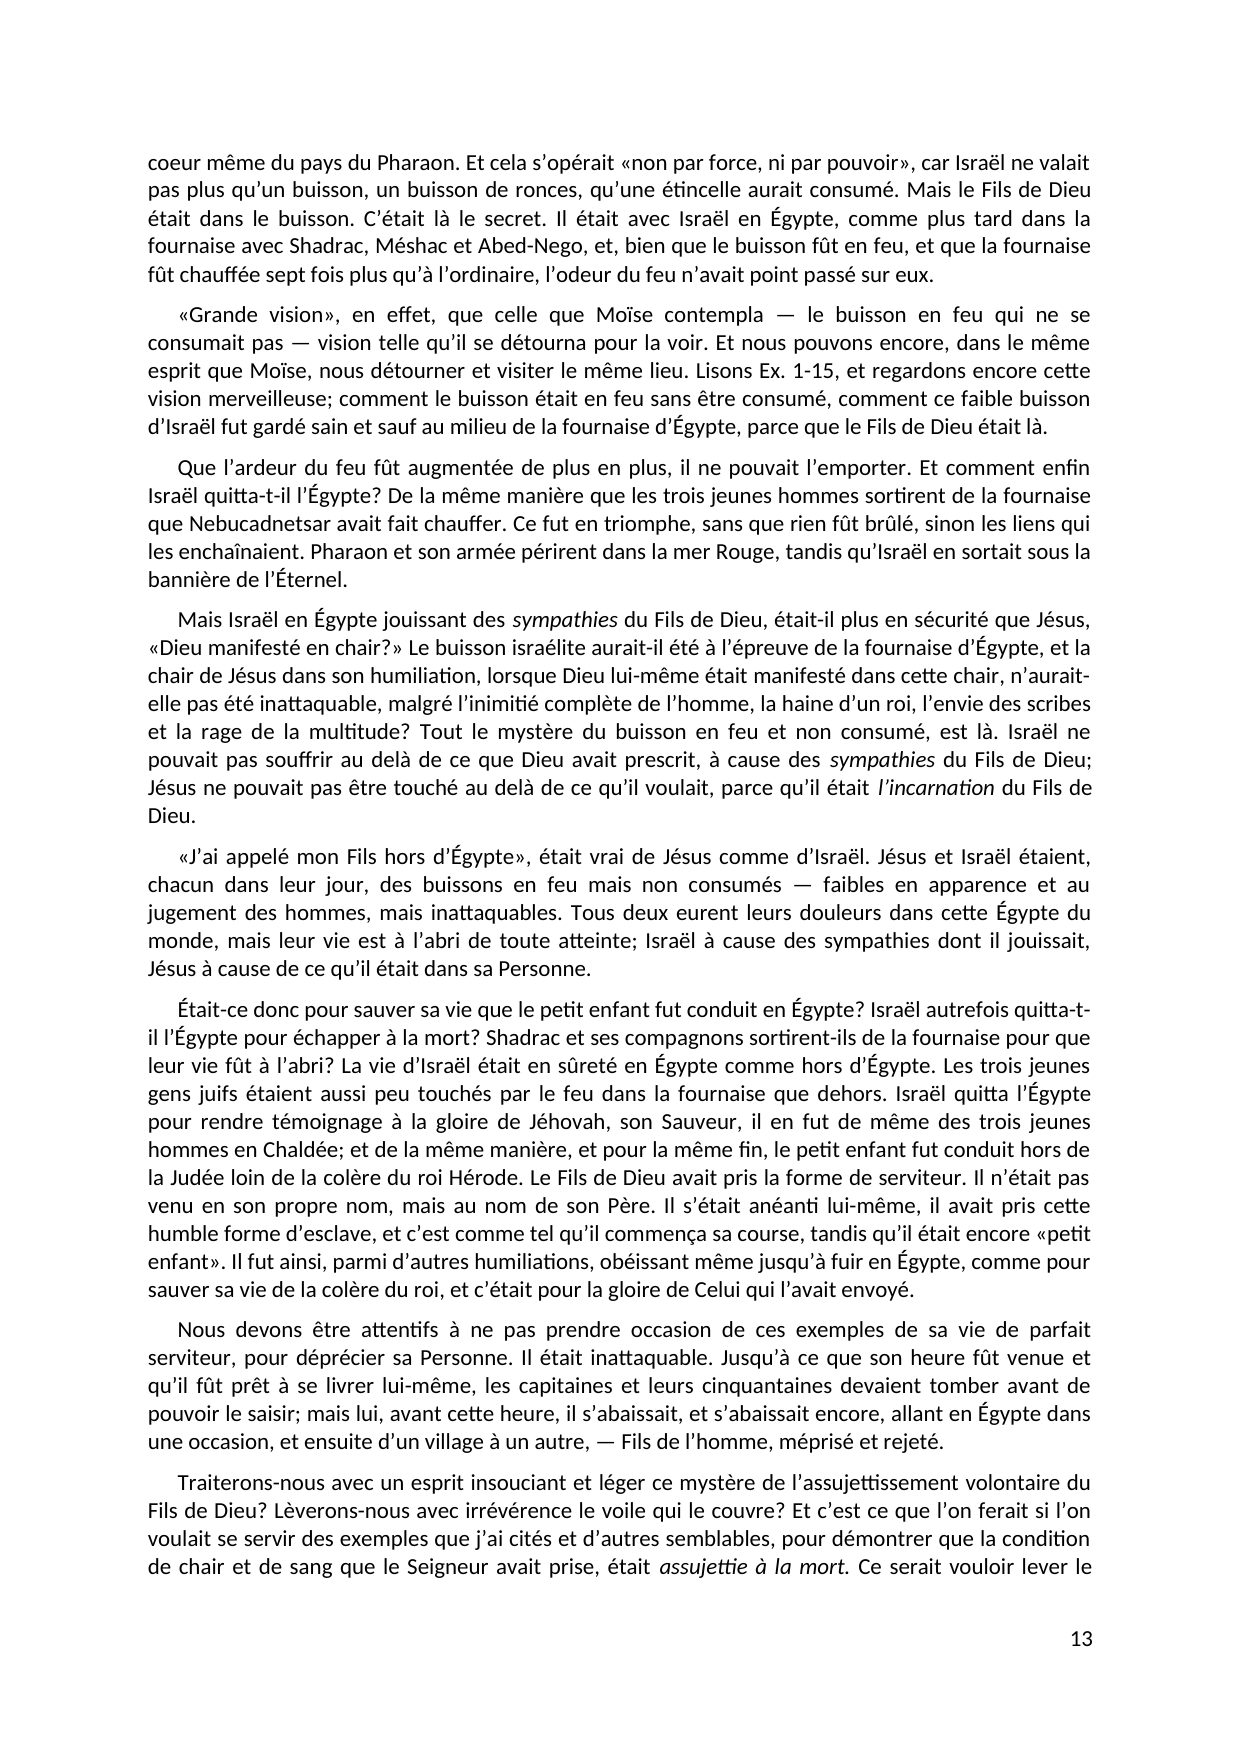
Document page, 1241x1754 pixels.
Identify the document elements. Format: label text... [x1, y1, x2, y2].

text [148, 1468, 1093, 1580]
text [148, 148, 1093, 288]
text «Grande vision», en effet, que celle que Moïse contempla — le buisson en feu qui ne se consumait pas — vision telle qu’il se détourna pour la voir. Et nous pouvons encore, dans le même esprit que Moïse, nous détourner et visiter le même lieu. Lisons Ex. 1-15, et regardons encore cette vision merveilleuse; comment le buisson était en feu sans être consumé, comment ce faible buisson d’Israël fut gardé sain et sauf au milieu de la fournaise d’Égypte, parce que le Fils de Dieu était là. [148, 300, 1093, 440]
text Mais Israël en Égypte jouissant des sympathies du Fils de Dieu, était-il plus en sécurité que Jésus, «Dieu manifesté en chair?» Le buisson israélite aurait-il été à l’épreuve de la fournaise d’Égypte, et la chair de Jésus dans son humiliation, lorsque Dieu lui-même était manifesté dans cette chair, n’aurait-elle pas été inattaquable, malgré l’inimitié complète de l’homme, la haine d’un roi, l’envie des scribes et la rage de la multitude? Tout le mystère du buisson en feu et non consumé, est là. Israël ne pouvait pas souffrir au delà de ce que Dieu avait prescrit, à cause des sympathies du Fils de Dieu; Jésus ne pouvait pas être touché au delà de ce qu’il voulait, parce qu’il était l’incarnation du Fils de Dieu. [148, 605, 1093, 829]
text Que l’ardeur du feu fût augmentée de plus en plus, il ne pouvait l’emporter. Et comment enfin Israël quitta-t-il l’Égypte? De la même manière que les trois jeunes hommes sortirent de la fournaise que Nebucadnetsar avait fait chauffer. Ce fut en triomphe, sans que rien fût brûlé, sinon les liens qui les enchaînaient. Pharaon et son armée périrent dans la mer Rouge, tandis qu’Israël en sortait sous la bannière de l’Éternel. [148, 453, 1093, 593]
text Nous devons être attentifs à ne pas prendre occasion de ces exemples de sa vie de parfait serviteur, pour déprécier sa Personne. Il était inattaquable. Jusqu’à ce que son heure fût venue et qu’il fût prêt à se livrer lui-même, les capitaines et leurs cinquantaines devaient tomber avant de pouvoir le saisir; mais lui, avant cette heure, il s’abaissait, et s’abaissait encore, allant en Égypte dans une occasion, et ensuite d’un village à un autre, — Fils de l’homme, méprisé et rejeté. [148, 1315, 1093, 1456]
text Était-ce donc pour sauver sa vie que le petit enfant fut conduit en Égypte? Israël autrefois quitta-t-il l’Égypte pour échapper à la mort? Shadrac et ses compagnons sortirent-ils de la fournaise pour que leur vie fût à l’abri? La vie d’Israël était en sûreté en Égypte comme hors d’Égypte. Les trois jeunes gens juifs étaient aussi peu touchés par le feu dans la fournaise que dehors. Israël quitta l’Égypte pour rendre témoignage à la gloire de Jéhovah, son Sauveur, il en fut de même des trois jeunes hommes en Chaldée; et de la même manière, et pour la même fin, le petit enfant fut conduit hors de la Judée loin de la colère du roi Hérode. Le Fils de Dieu avait pris la forme de serviteur. Il n’était pas venu en son propre nom, mais au nom de son Père. Il s’était anéanti lui-même, il avait pris cette humble forme d’esclave, et c’est comme tel qu’il commença sa course, tandis qu’il était encore «petit enfant». Il fut ainsi, parmi d’autres humiliations, obéissant même jusqu’à fuir en Égypte, comme pour sauver sa vie de la colère du roi, et c’était pour la gloire de Celui qui l’avait envoyé. [148, 995, 1093, 1303]
text «J’ai appelé mon Fils hors d’Égypte», était vrai de Jésus comme d’Israël. Jésus et Israël étaient, chacun dans leur jour, des buissons en feu mais non consumés — faibles en apparence et au jugement des hommes, mais inattaquables. Tous deux eurent leurs douleurs dans cette Égypte du monde, mais leur vie est à l’abri de toute atteinte; Israël à cause des sympathies dont il jouissait, Jésus à cause de ce qu’il était dans sa Personne. [148, 842, 1093, 982]
